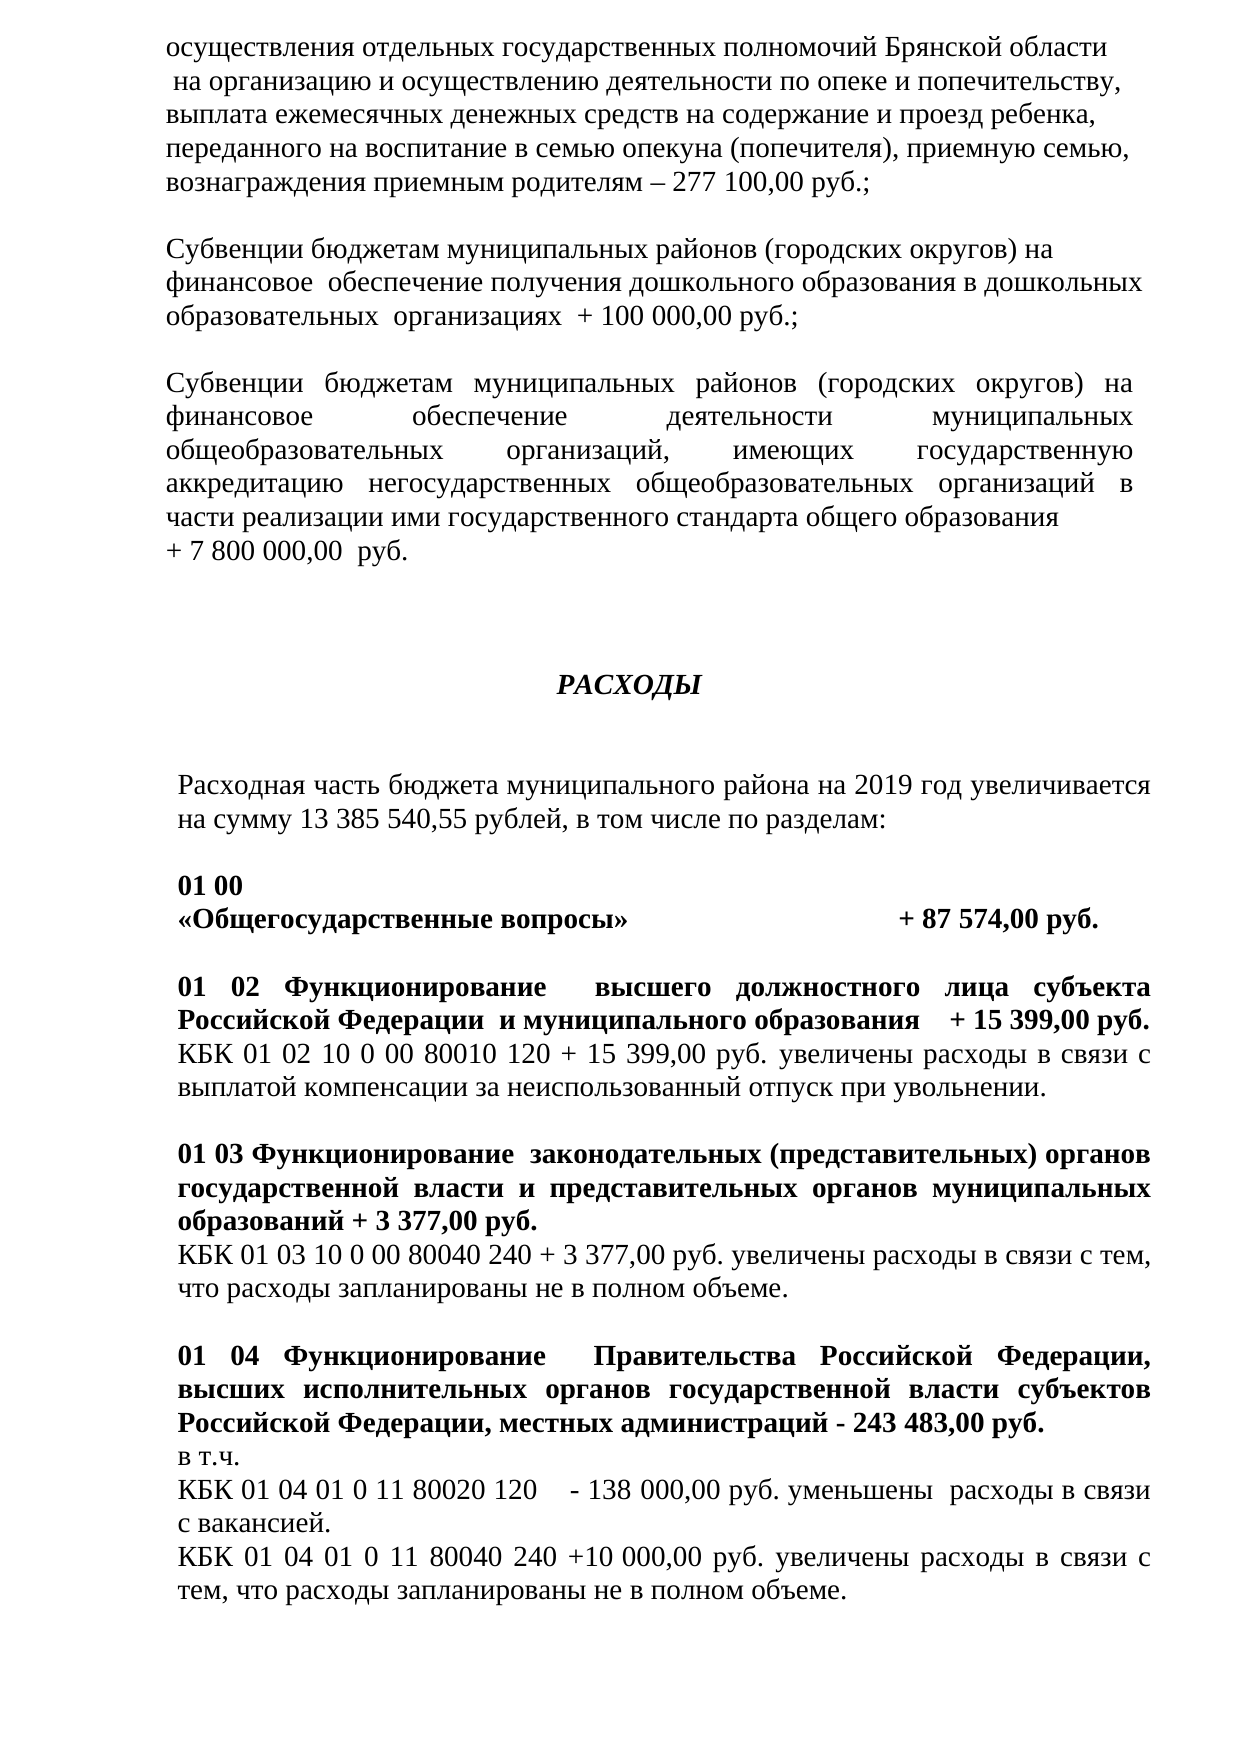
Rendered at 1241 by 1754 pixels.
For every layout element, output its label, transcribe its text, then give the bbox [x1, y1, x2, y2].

text РАСХОДЫ [177, 667, 1152, 700]
text КБК 01 04 01 0 11 80020 120 - 138 000,00 руб. уменьшены расходы в связи с вакансией. [177, 1472, 1152, 1539]
text «Общегосударственные вопросы» + 87 574,00 руб. [177, 902, 1152, 935]
table_cell Субвенции бюджетам муниципальных районов (городских округов) на финансовое обеспечение получения дошкольного образования в дошкольных образовательных организациях + 100 000,00 руб.; [163, 231, 1240, 365]
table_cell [163, 30, 1240, 231]
text 01 00 [177, 868, 1152, 902]
text 01 04 Функционирование Правительства Российской Федерации, высших исполнительных органов государственной власти субъектов Российской Федерации, местных администраций - 243 483,00 руб. [177, 1338, 1152, 1438]
text в т.ч. [177, 1438, 1152, 1472]
text Расходная часть бюджета муниципального района на 2019 год увеличивается на сумму 13 385 540,55 рублей, в том числе по разделам: [177, 767, 1152, 834]
text 01 02 Функционирование высшего должностного лица субъекта Российской Федерации и муниципального образования + 15 399,00 руб. [177, 969, 1152, 1036]
text КБК 01 02 10 0 00 80010 120 + 15 399,00 руб. увеличены расходы в связи с выплатой компенсации за неиспользованный отпуск при увольнении. [177, 1036, 1152, 1103]
text КБК 01 03 10 0 00 80040 240 + 3 377,00 руб. увеличены расходы в связи с тем, что расходы запланированы не в полном объеме. [177, 1237, 1152, 1304]
text КБК 01 04 01 0 11 80040 240 +10 000,00 руб. увеличены расходы в связи с тем, что расходы запланированы не в полном объеме. [177, 1539, 1152, 1606]
text 01 03 Функционирование законодательных (представительных) органов государственной власти и представительных органов муниципальных образований + 3 377,00 руб. [177, 1136, 1152, 1237]
table_cell Субвенции бюджетам муниципальных районов (городских округов) на финансовое обеспечение деятельности муниципальных общеобразовательных организаций, имеющих государственную аккредитацию негосударственных общеобразовательных организаций в части реализации ими государственного стандарта общего образования + 7 800 000,00 руб. [163, 365, 1137, 566]
